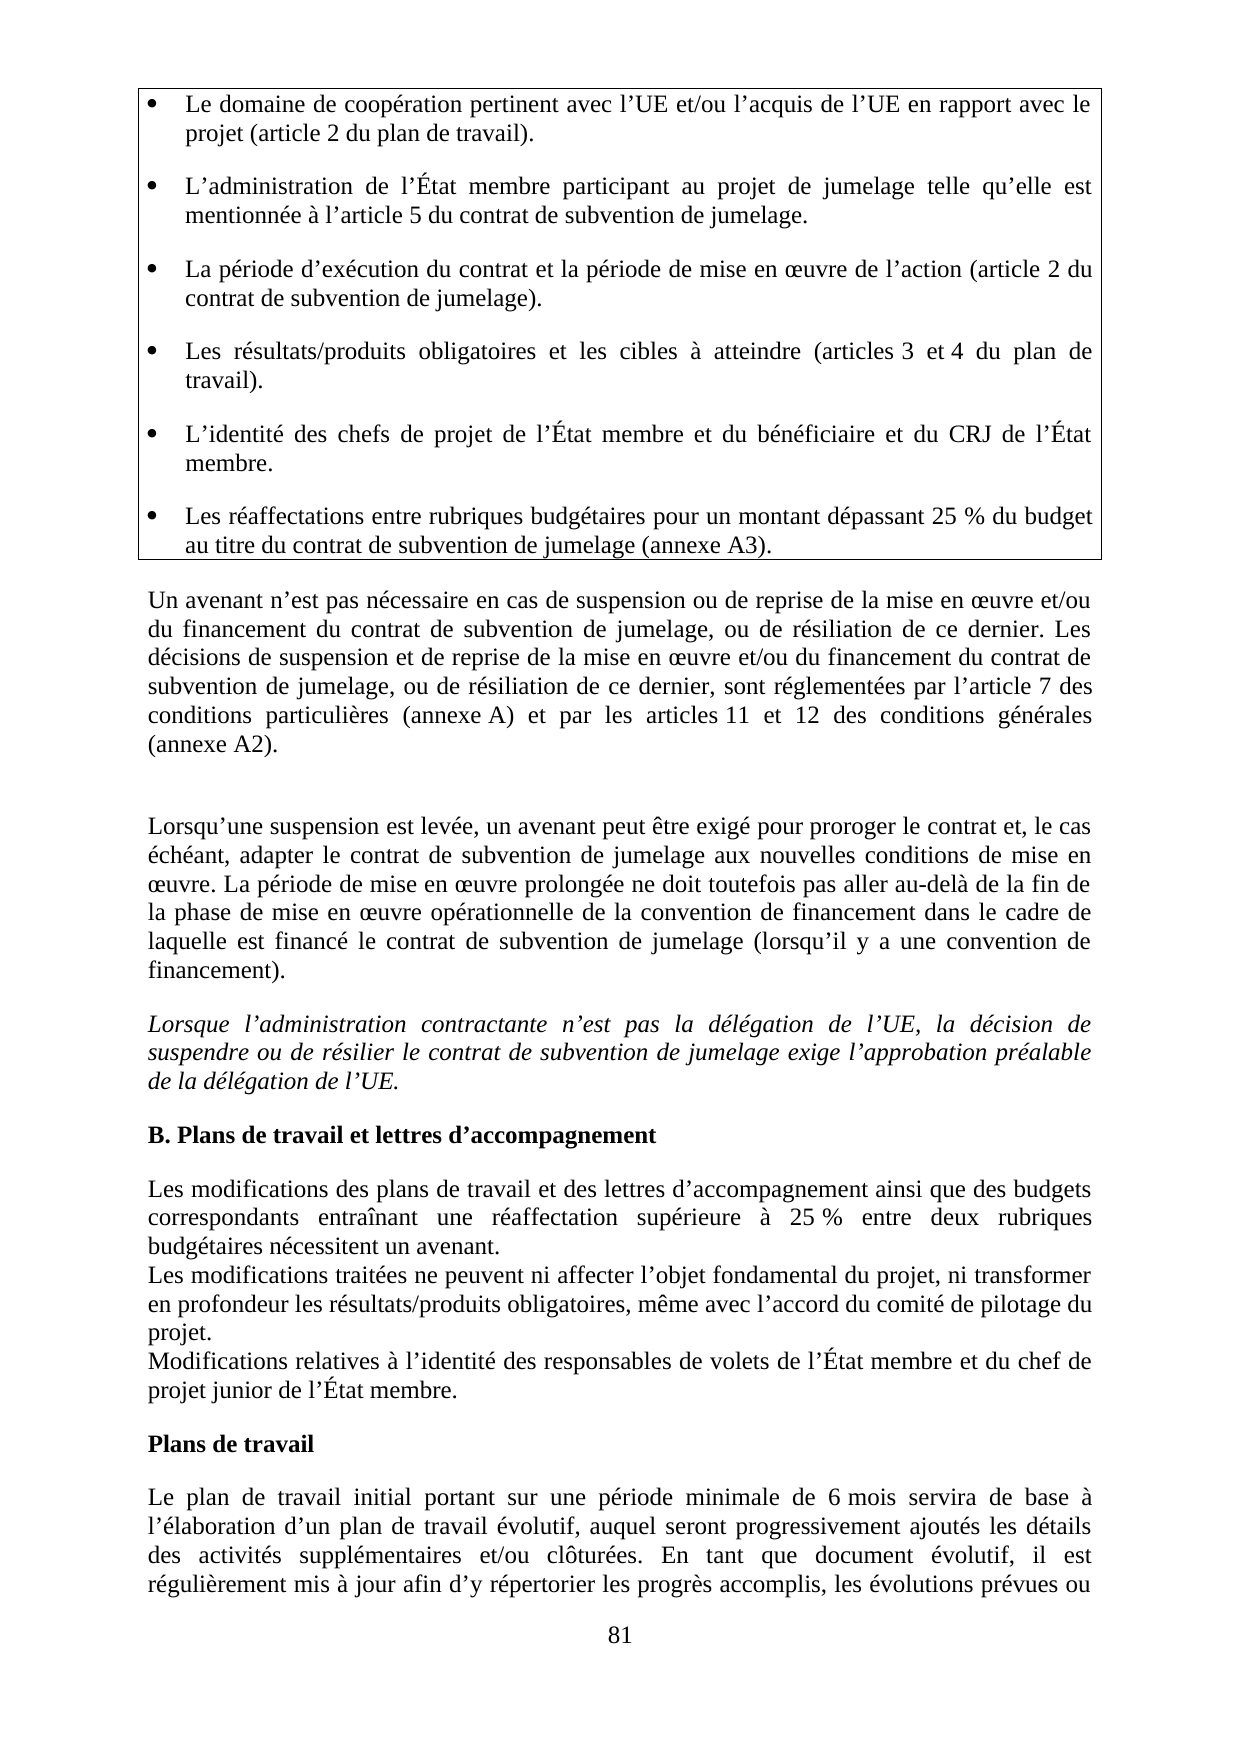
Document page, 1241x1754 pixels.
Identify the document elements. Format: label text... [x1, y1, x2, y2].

text Les modifications des plans de travail et des lettres d’accompagnement ainsi que des budgets correspondants entraînant une réaffectation supérieure à 25 % entre deux rubriques budgétaires nécessitent un avenant. [148, 1174, 1093, 1260]
text Les modifications traitées ne peuvent ni affecter l’objet fondamental du projet, ni transformer en profondeur les résultats/produits obligatoires, même avec l’accord du comité de pilotage du projet. [148, 1260, 1093, 1346]
list Les résultats/produits obligatoires et les cibles à atteindre (articles 3 et 4 du plan de travail). [139, 335, 1101, 394]
text Un avenant n’est pas nécessaire en cas de suspension ou de reprise de la mise en œuvre et/ou du financement du contrat de subvention de jumelage, ou de résiliation de ce dernier. Les décisions de suspension et de reprise de la mise en œuvre et/ou du financement du contrat de subvention de jumelage, ou de résiliation de ce dernier, sont réglementées par l’article 7 des conditions particulières (annexe A) et par les articles 11 et 12 des conditions générales (annexe A2). [148, 585, 1093, 757]
list Les réaffectations entre rubriques budgétaires pour un montant dépassant 25 % du budget au titre du contrat de subvention de jumelage (annexe A3). [139, 500, 1101, 559]
text Plans de travail [148, 1429, 1093, 1457]
list Le domaine de coopération pertinent avec l’UE et/ou l’acquis de l’UE en rapport avec le projet (article 2 du plan de travail). [139, 89, 1101, 146]
text B. Plans de travail et lettres d’accompagnement [148, 1120, 1093, 1149]
text Modifications relatives à l’identité des responsables de volets de l’État membre et du chef de projet junior de l’État membre. [148, 1346, 1093, 1404]
list La période d’exécution du contrat et la période de mise en œuvre de l’action (article 2 du contrat de subvention de jumelage). [139, 253, 1101, 311]
text Lorsqu’une suspension est levée, un avenant peut être exigé pour proroger le contrat et, le cas échéant, adapter le contrat de subvention de jumelage aux nouvelles conditions de mise en œuvre. La période de mise en œuvre prolongée ne doit toutefois pas aller au-delà de la fin de la phase de mise en œuvre opérationnelle de la convention de financement dans le cadre de laquelle est financé le contrat de subvention de jumelage (lorsqu’il y a une convention de financement). [148, 811, 1093, 984]
list L’identité des chefs de projet de l’État membre et du bénéficiaire et du CRJ de l’État membre. [139, 418, 1101, 476]
list L’administration de l’État membre participant au projet de jumelage telle qu’elle est mentionnée à l’article 5 du contrat de subvention de jumelage. [139, 170, 1101, 229]
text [148, 1482, 1093, 1597]
text Lorsque l’administration contractante n’est pas la délégation de l’UE, la décision de suspendre ou de résilier le contrat de subvention de jumelage exige l’approbation préalable de la délégation de l’UE. [148, 1009, 1093, 1095]
